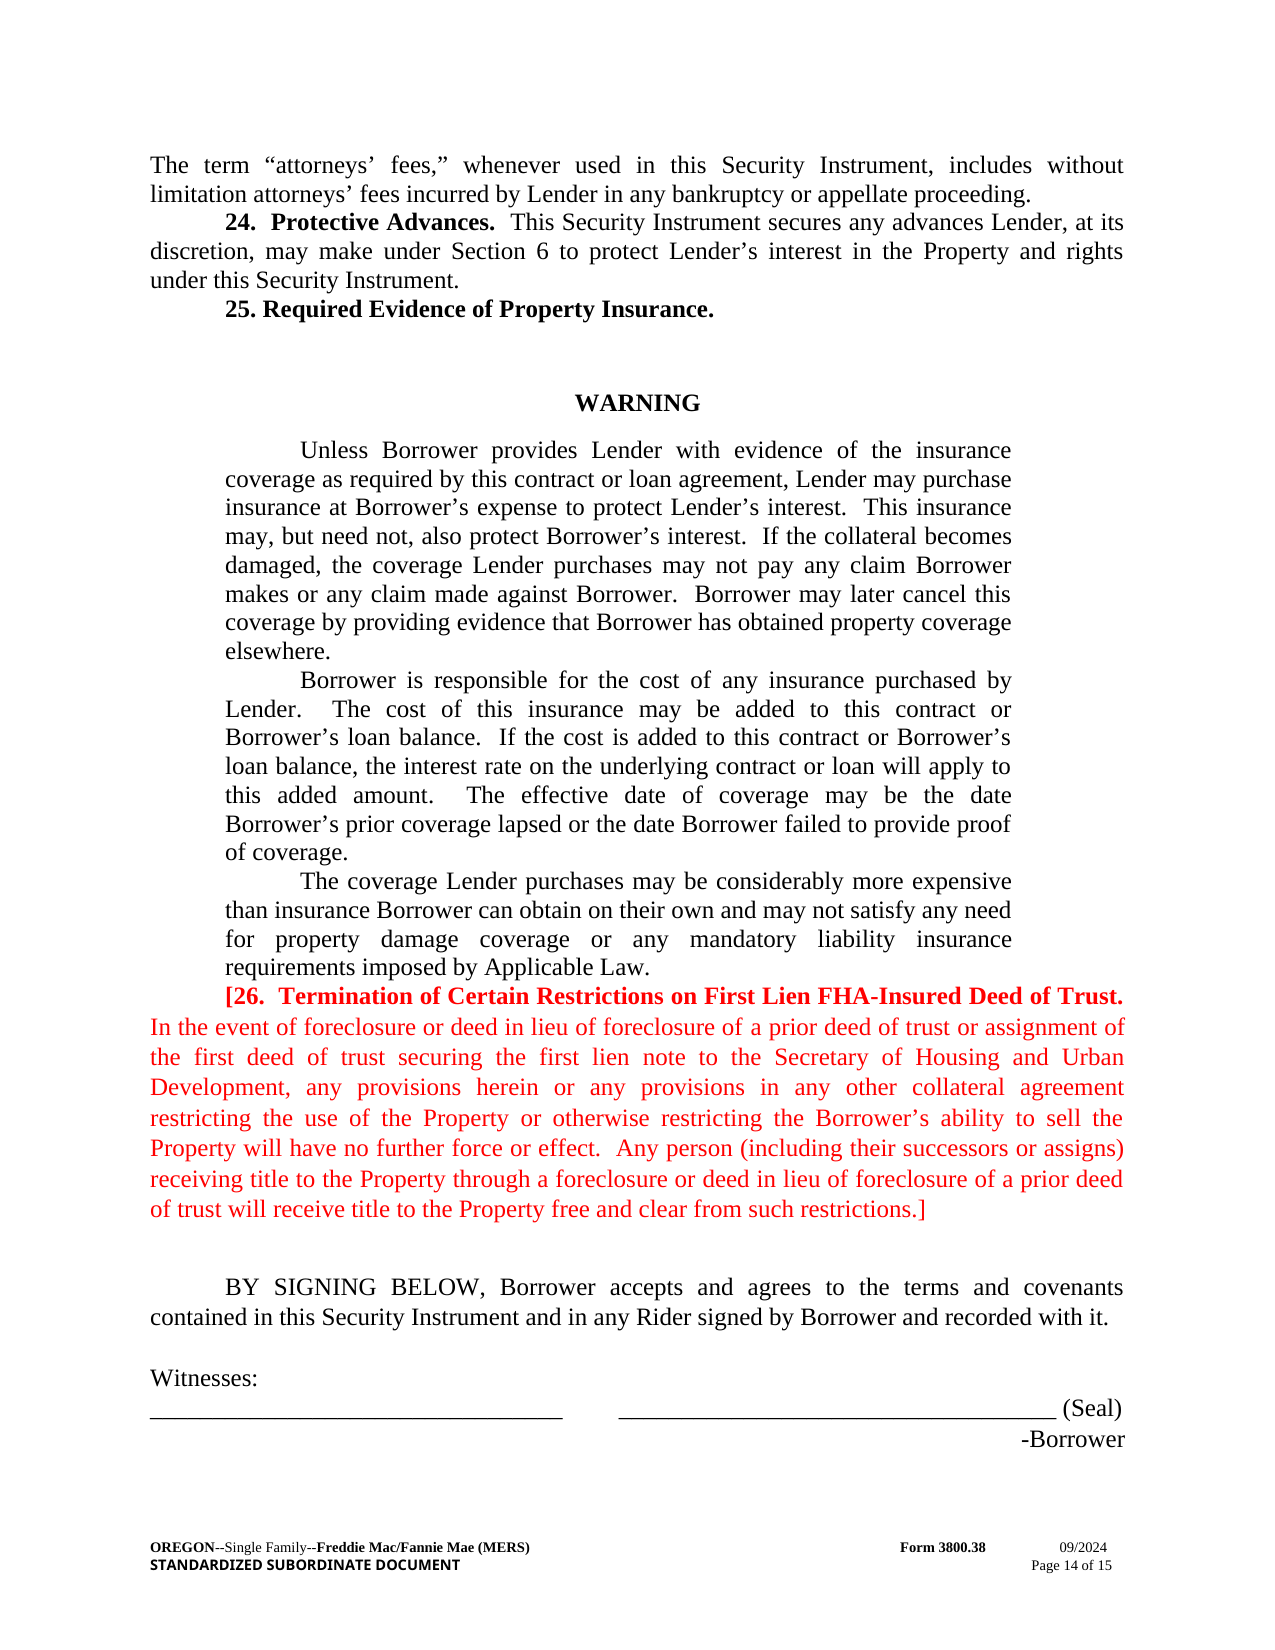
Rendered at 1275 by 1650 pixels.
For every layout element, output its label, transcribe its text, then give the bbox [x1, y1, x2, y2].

text -Borrower [150, 1424, 1125, 1452]
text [150, 1393, 1125, 1422]
text WARNING [150, 388, 1125, 417]
text BY SIGNING BELOW, Borrower accepts and agrees to the terms and covenants contained in this Security Instrument and in any Rider signed by Borrower and recorded with it. [150, 1272, 1125, 1331]
text Witnesses: [150, 1363, 1125, 1392]
text 25. Required Evidence of Property Insurance. [150, 294, 1125, 322]
text Unless Borrower provides Lender with evidence of the insurance coverage as required by this contract or loan agreement, Lender may purchase insurance at Borrower’s expense to protect Lender’s interest. This insurance may, but need not, also protect Borrower’s interest. If the collateral becomes damaged, the coverage Lender purchases may not pay any claim Borrower makes or any claim made against Borrower. Borrower may later cancel this coverage by providing evidence that Borrower has obtained property coverage elsewhere. [225, 435, 1012, 665]
text [26. Termination of Certain Restrictions on First Lien FHA-Insured Deed of Trust. In the event of foreclosure or deed in lieu of foreclosure of a prior deed of trust or assignment of the first deed of trust securing the first lien note to the Secretary of Housing and Urban Development, any provisions herein or any provisions in any other collateral agreement restricting the use of the Property or otherwise restricting the Borrower’s ability to sell the Property will have no further force or effect. Any person (including their successors or assigns) receiving title to the Property through a foreclosure or deed in lieu of foreclosure of a prior deed of trust will receive title to the Property free and clear from such restrictions.] [150, 981, 1125, 1223]
text Borrower is responsible for the cost of any insurance purchased by Lender. The cost of this insurance may be added to this contract or Borrower’s loan balance. If the cost is added to this contract or Borrower’s loan balance, the interest rate on the underlying contract or loan will apply to this added amount. The effective date of coverage may be the date Borrower’s prior coverage lapsed or the date Borrower failed to provide proof of coverage. [225, 665, 1012, 866]
text The coverage Lender purchases may be considerably more expensive than insurance Borrower can obtain on their own and may not satisfy any need for property damage coverage or any mandatory liability insurance requirements imposed by Applicable Law. [225, 866, 1012, 981]
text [150, 150, 1125, 207]
text 24. Protective Advances. This Security Instrument secures any advances Lender, at its discretion, may make under Section 6 to protect Lender’s interest in the Property and rights under this Security Instrument. [150, 207, 1125, 294]
